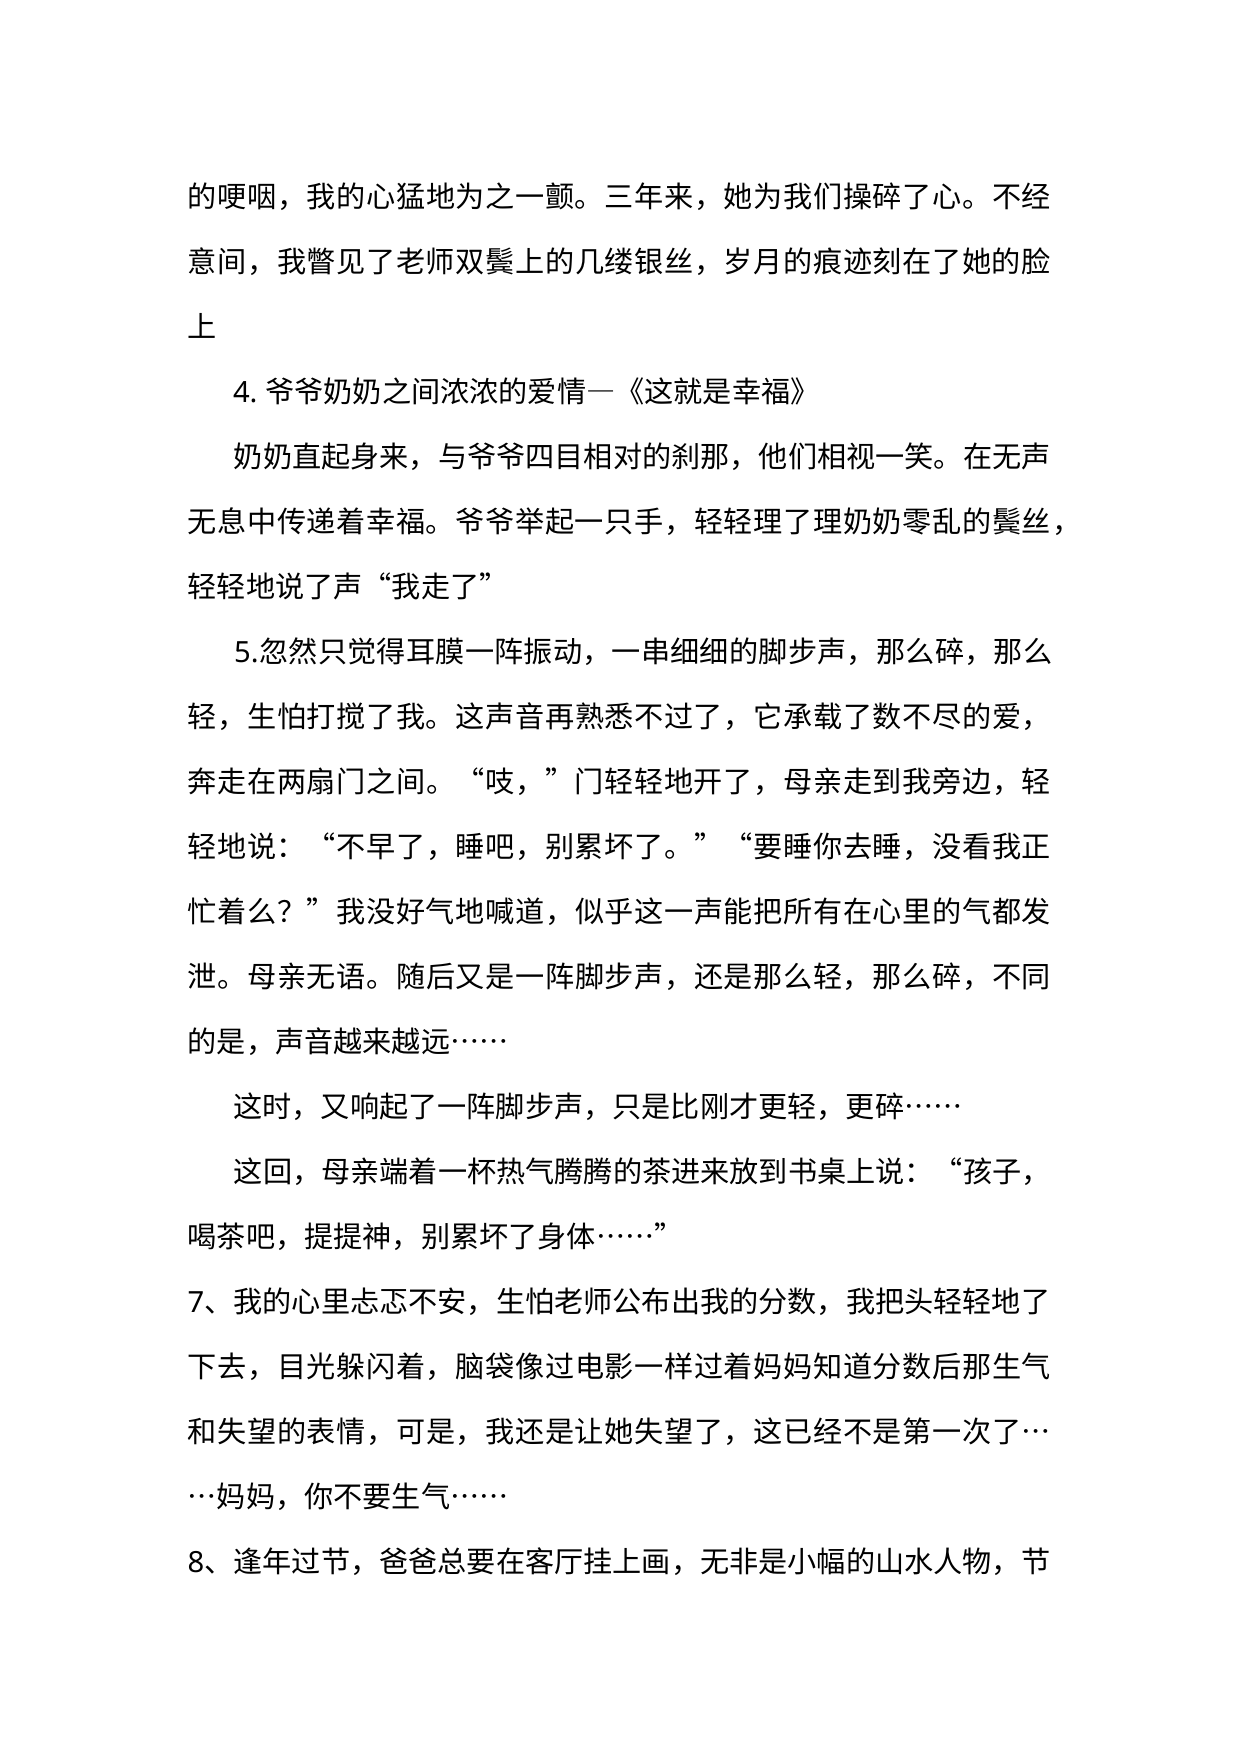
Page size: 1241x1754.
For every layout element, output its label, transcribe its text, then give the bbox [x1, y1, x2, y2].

text 这回，母亲端着一杯热气腾腾的茶进来放到书桌上说：“孩子，喝茶吧，提提神，别累坏了身体……” [187, 1137, 1053, 1267]
text 这时，又响起了一阵脚步声，只是比刚才更轻，更碎…… [187, 1072, 1053, 1137]
text 奶奶直起身来，与爷爷四目相对的刹那，他们相视一笑。在无声无息中传递着幸福。爷爷举起一只手，轻轻理了理奶奶零乱的鬓丝，轻轻地说了声“我走了” [187, 422, 1053, 617]
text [187, 162, 1053, 357]
text 7、我的心里忐忑不安，生怕老师公布出我的分数，我把头轻轻地了下去，目光躲闪着，脑袋像过电影一样过着妈妈知道分数后那生气和失望的表情，可是，我还是让她失望了，这已经不是第一次了……妈妈，你不要生气…… [187, 1267, 1053, 1527]
text 4. 爷爷奶奶之间浓浓的爱情—《这就是幸福》 [187, 357, 1053, 422]
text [187, 1527, 1053, 1592]
text 5.忽然只觉得耳膜一阵振动，一串细细的脚步声，那么碎，那么轻，生怕打搅了我。这声音再熟悉不过了，它承载了数不尽的爱，奔走在两扇门之间。“吱，”门轻轻地开了，母亲走到我旁边，轻轻地说：“不早了，睡吧，别累坏了。”“要睡你去睡，没看我正忙着么？”我没好气地喊道，似乎这一声能把所有在心里的气都发泄。母亲无语。随后又是一阵脚步声，还是那么轻，那么碎，不同的是，声音越来越远…… [187, 617, 1053, 1072]
